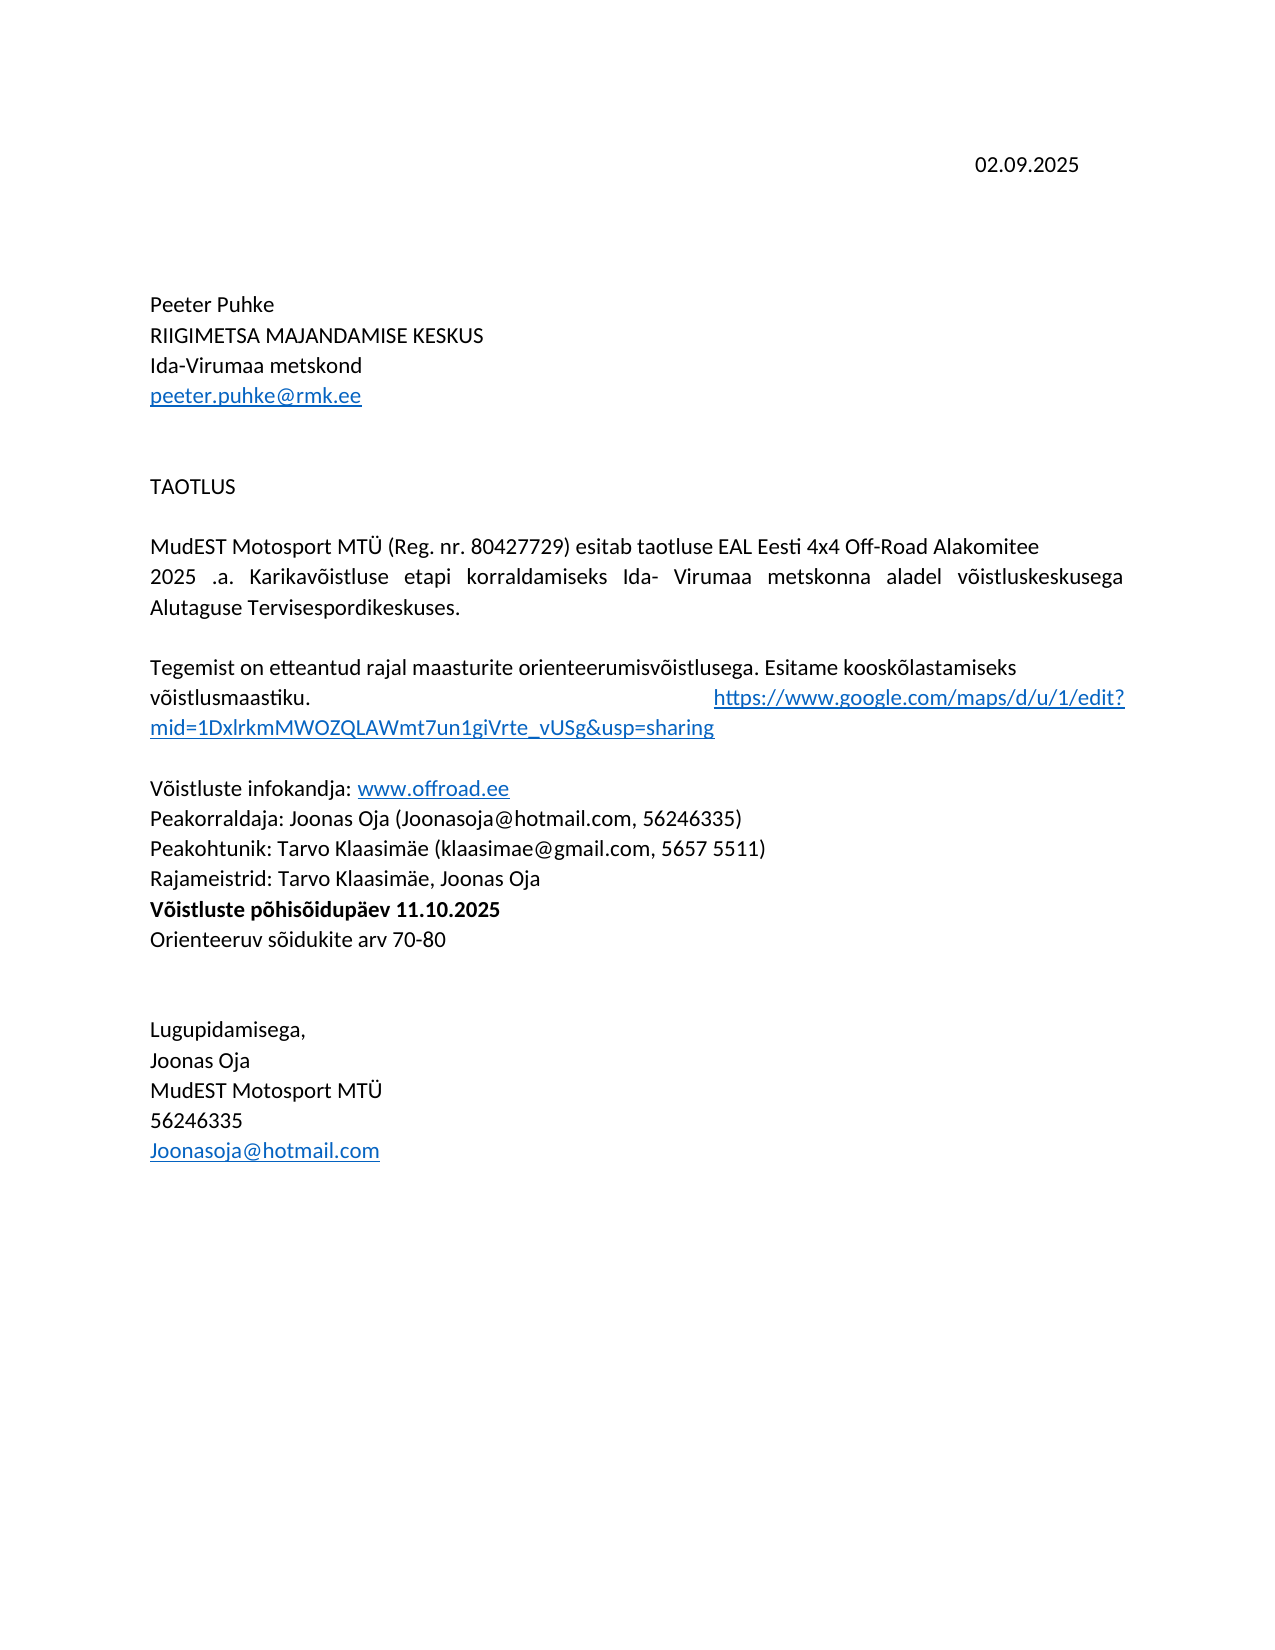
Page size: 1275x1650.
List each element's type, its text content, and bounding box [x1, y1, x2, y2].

text peeter.puhke@rmk.ee [150, 381, 1125, 409]
text MudEST Motosport MTÜ (Reg. nr. 80427729) esitab taotluse EAL Eesti 4x4 Off-Road Alakomitee [150, 532, 1125, 560]
text võistlusmaastiku. https://www.google.com/maps/d/u/1/edit?mid=1DxlrkmMWOZQLAWmt7un1giVrte_vUSg&usp=sharing [150, 683, 1125, 742]
text Tegemist on etteantud rajal maasturite orienteerumisvõistlusega. Esitame kooskõlastamiseks [150, 653, 1125, 681]
text Võistluste infokandja: www.offroad.ee [150, 774, 1125, 802]
text Rajameistrid: Tarvo Klaasimäe, Joonas Oja [150, 864, 1125, 893]
text Peeter Puhke [150, 291, 1125, 319]
text RIIGIMETSA MAJANDAMISE KESKUS [150, 321, 1125, 349]
text Peakohtunik: Tarvo Klaasimäe (klaasimae@gmail.com, 5657 5511) [150, 834, 1125, 862]
text 02.09.2025 [975, 150, 1125, 178]
text Joonasoja@hotmail.com [150, 1136, 1125, 1164]
text Lugupidamisega, [150, 1016, 1125, 1044]
text MudEST Motosport MTÜ [150, 1076, 1125, 1104]
text 56246335 [150, 1106, 1125, 1134]
text Orienteeruv sõidukite arv 70-80 [150, 925, 1125, 953]
text 2025 .a. Karikavõistluse etapi korraldamiseks Ida- Virumaa metskonna aladel võistluskeskusega Alutaguse Tervisespordikeskuses. [150, 562, 1125, 621]
text Joonas Oja [150, 1046, 1125, 1074]
text TAOTLUS [150, 472, 1125, 500]
text Võistluste põhisõidupäev 11.10.2025 [150, 895, 1125, 923]
text Peakorraldaja: Joonas Oja (Joonasoja@hotmail.com, 56246335) [150, 804, 1125, 832]
text Ida-Virumaa metskond [150, 351, 1125, 379]
